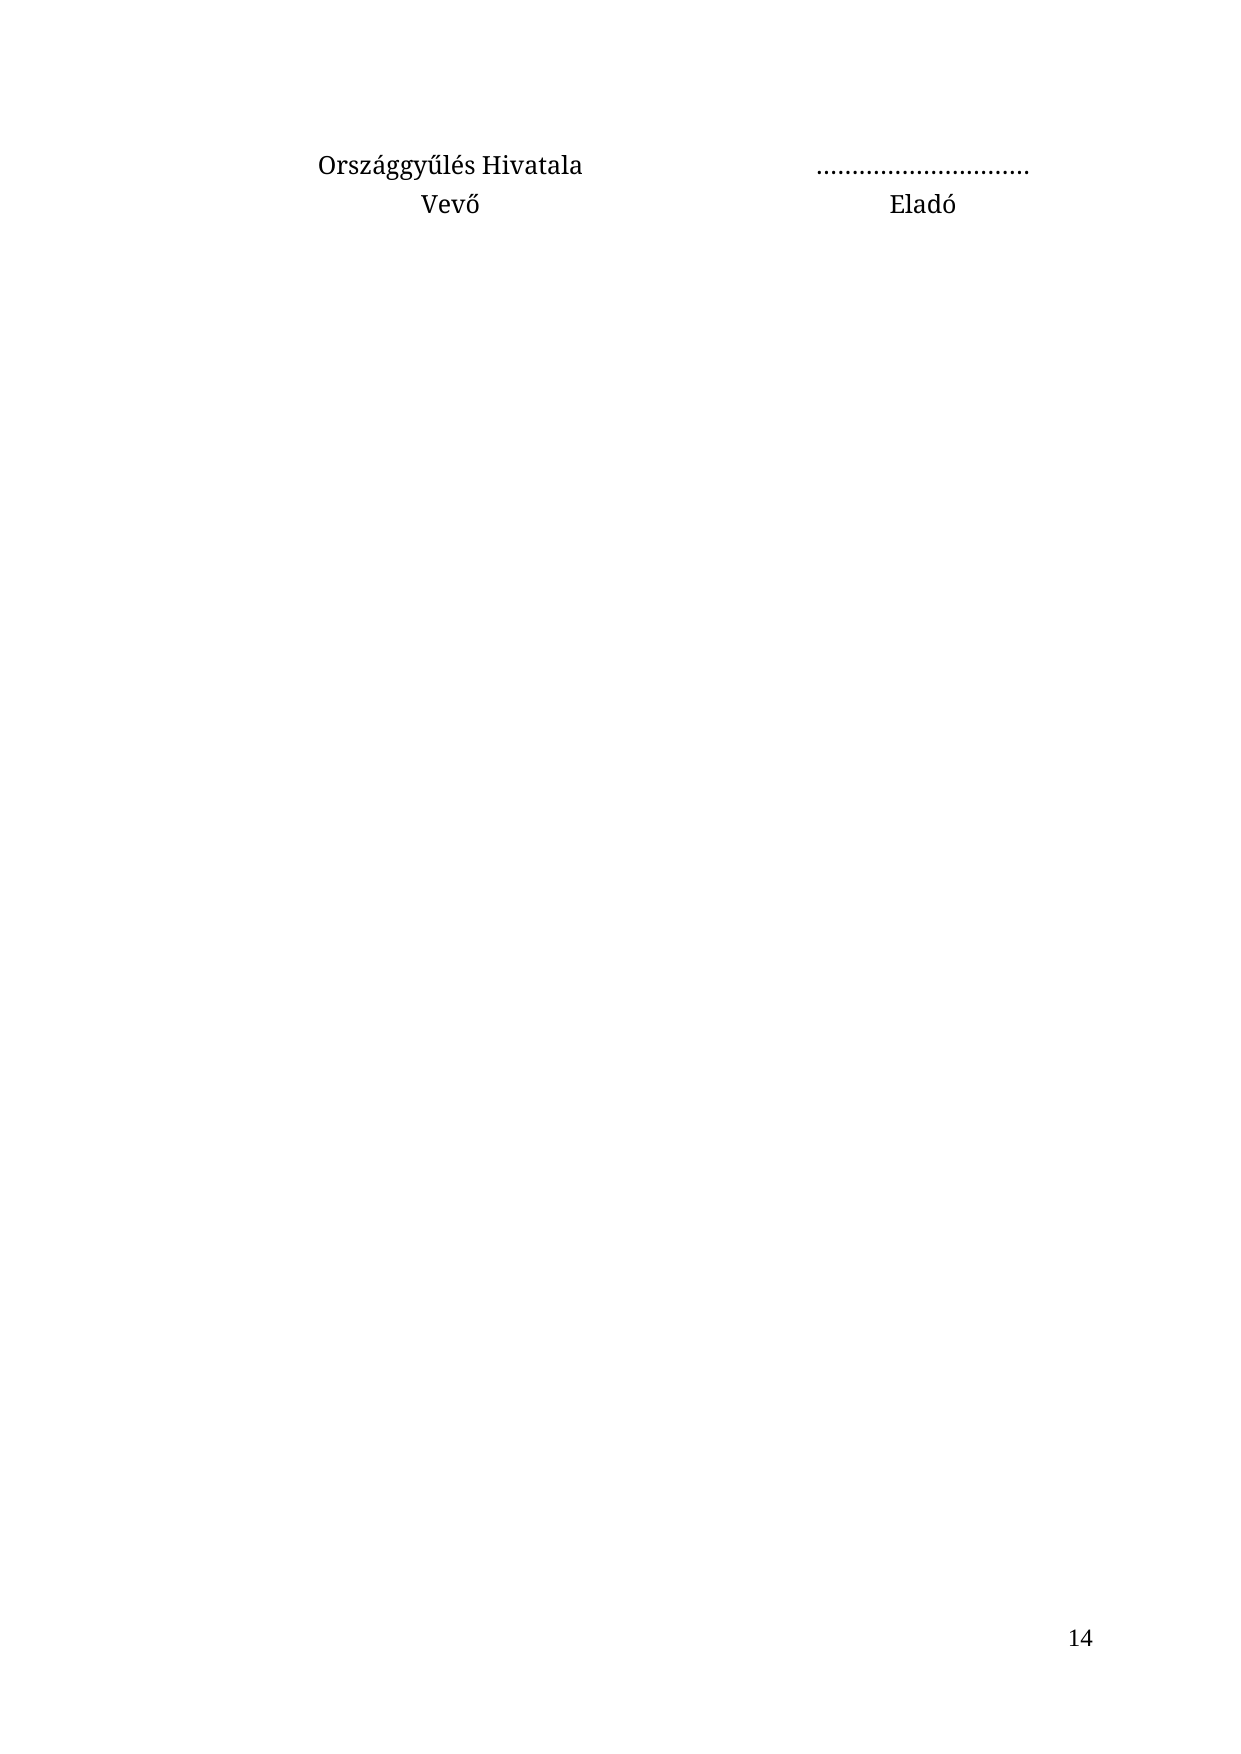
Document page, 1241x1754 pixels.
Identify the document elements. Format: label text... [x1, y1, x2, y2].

table_cell ………………………… Eladó [753, 148, 1093, 225]
table_cell Országgyűlés Hivatala Vevő [148, 148, 753, 225]
